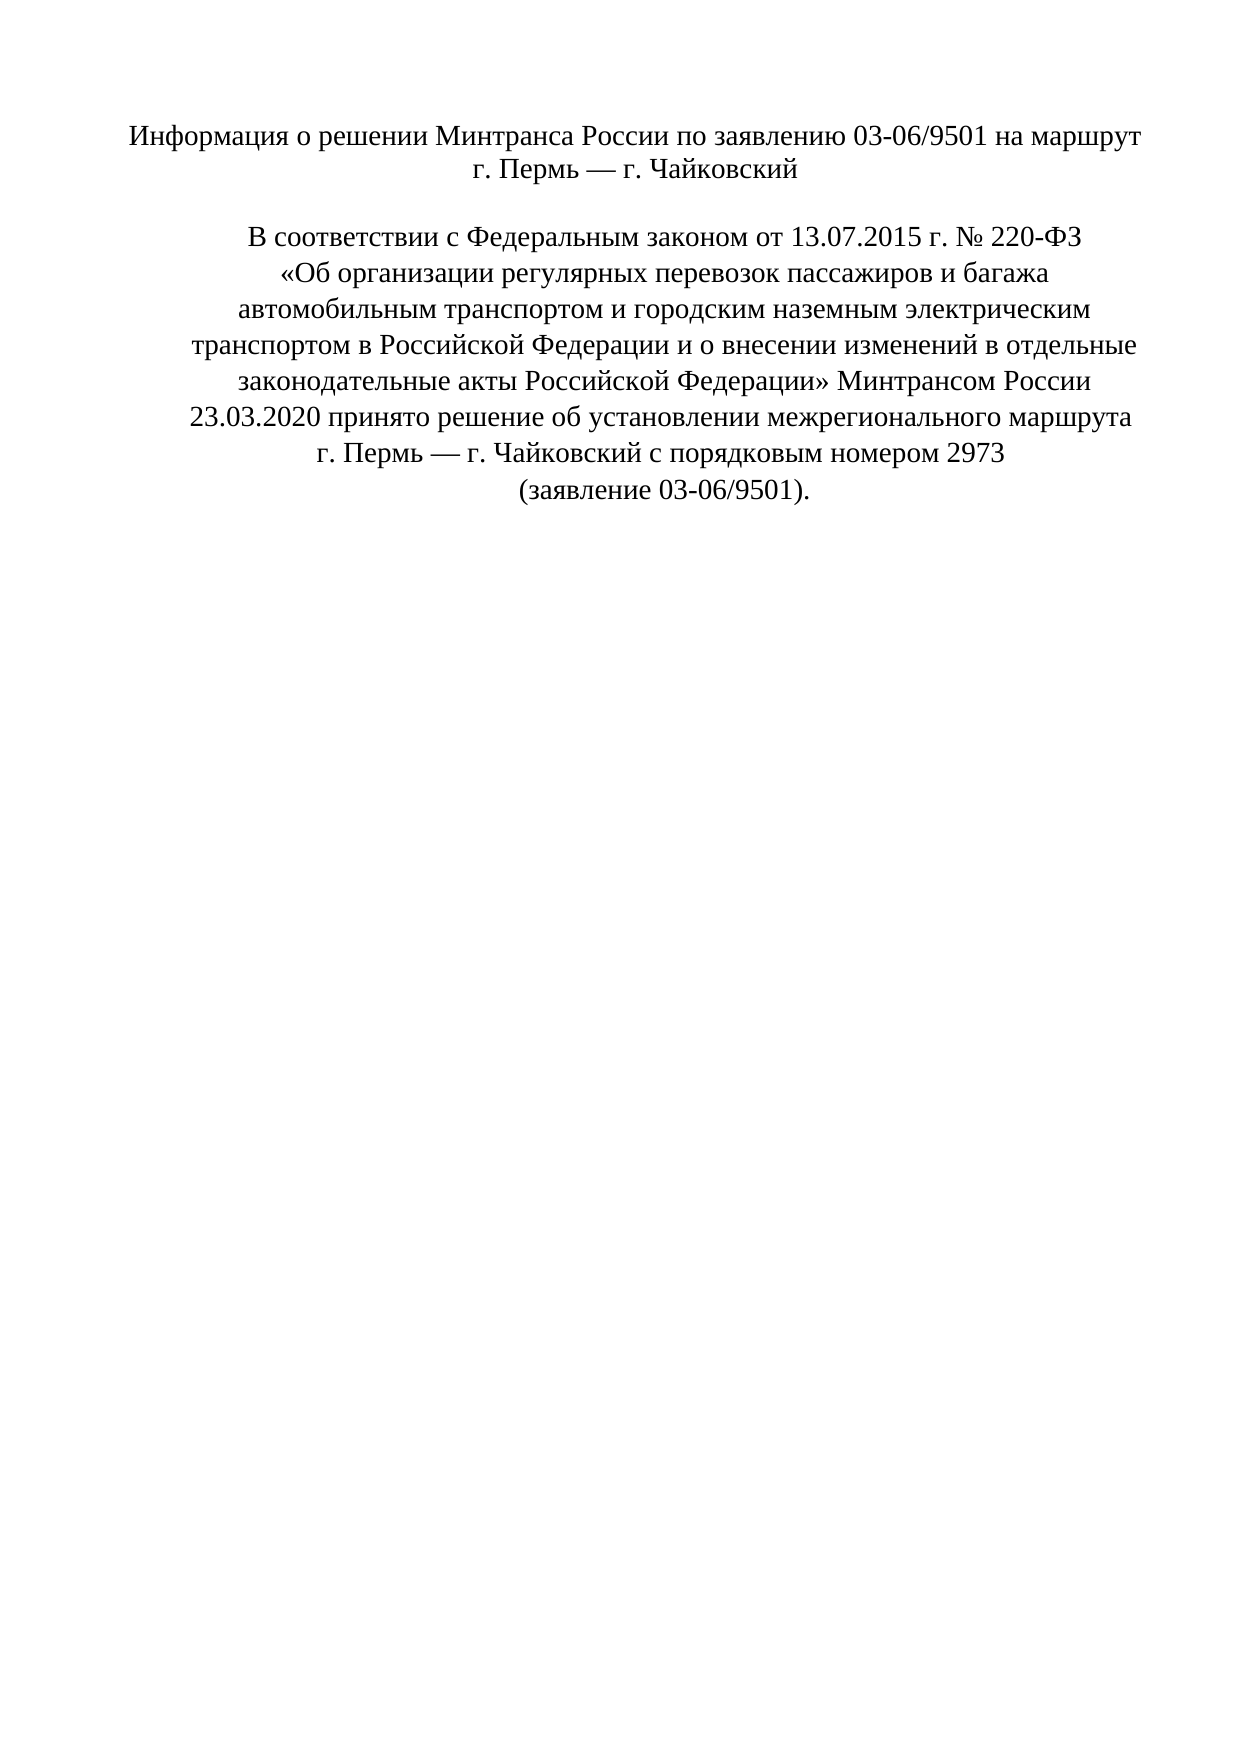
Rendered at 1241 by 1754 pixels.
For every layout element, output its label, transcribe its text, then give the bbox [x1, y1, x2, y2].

text Информация о решении Минтранса России по заявлению 03-06/9501 на маршрут г. Пермь — г. Чайковский [118, 118, 1152, 185]
text В соответствии с Федеральным законом от 13.07.2015 г. № 220-ФЗ «Об организации регулярных перевозок пассажиров и багажа автомобильным транспортом и городским наземным электрическим транспортом в Российской Федерации и о внесении изменений в отдельные законодательные акты Российской Федерации» Минтрансом России 23.03.2020 принято решение об установлении межрегионального маршрута г. Пермь — г. Чайковский с порядковым номером 2973 (заявление 03-06/9501). [177, 219, 1152, 505]
